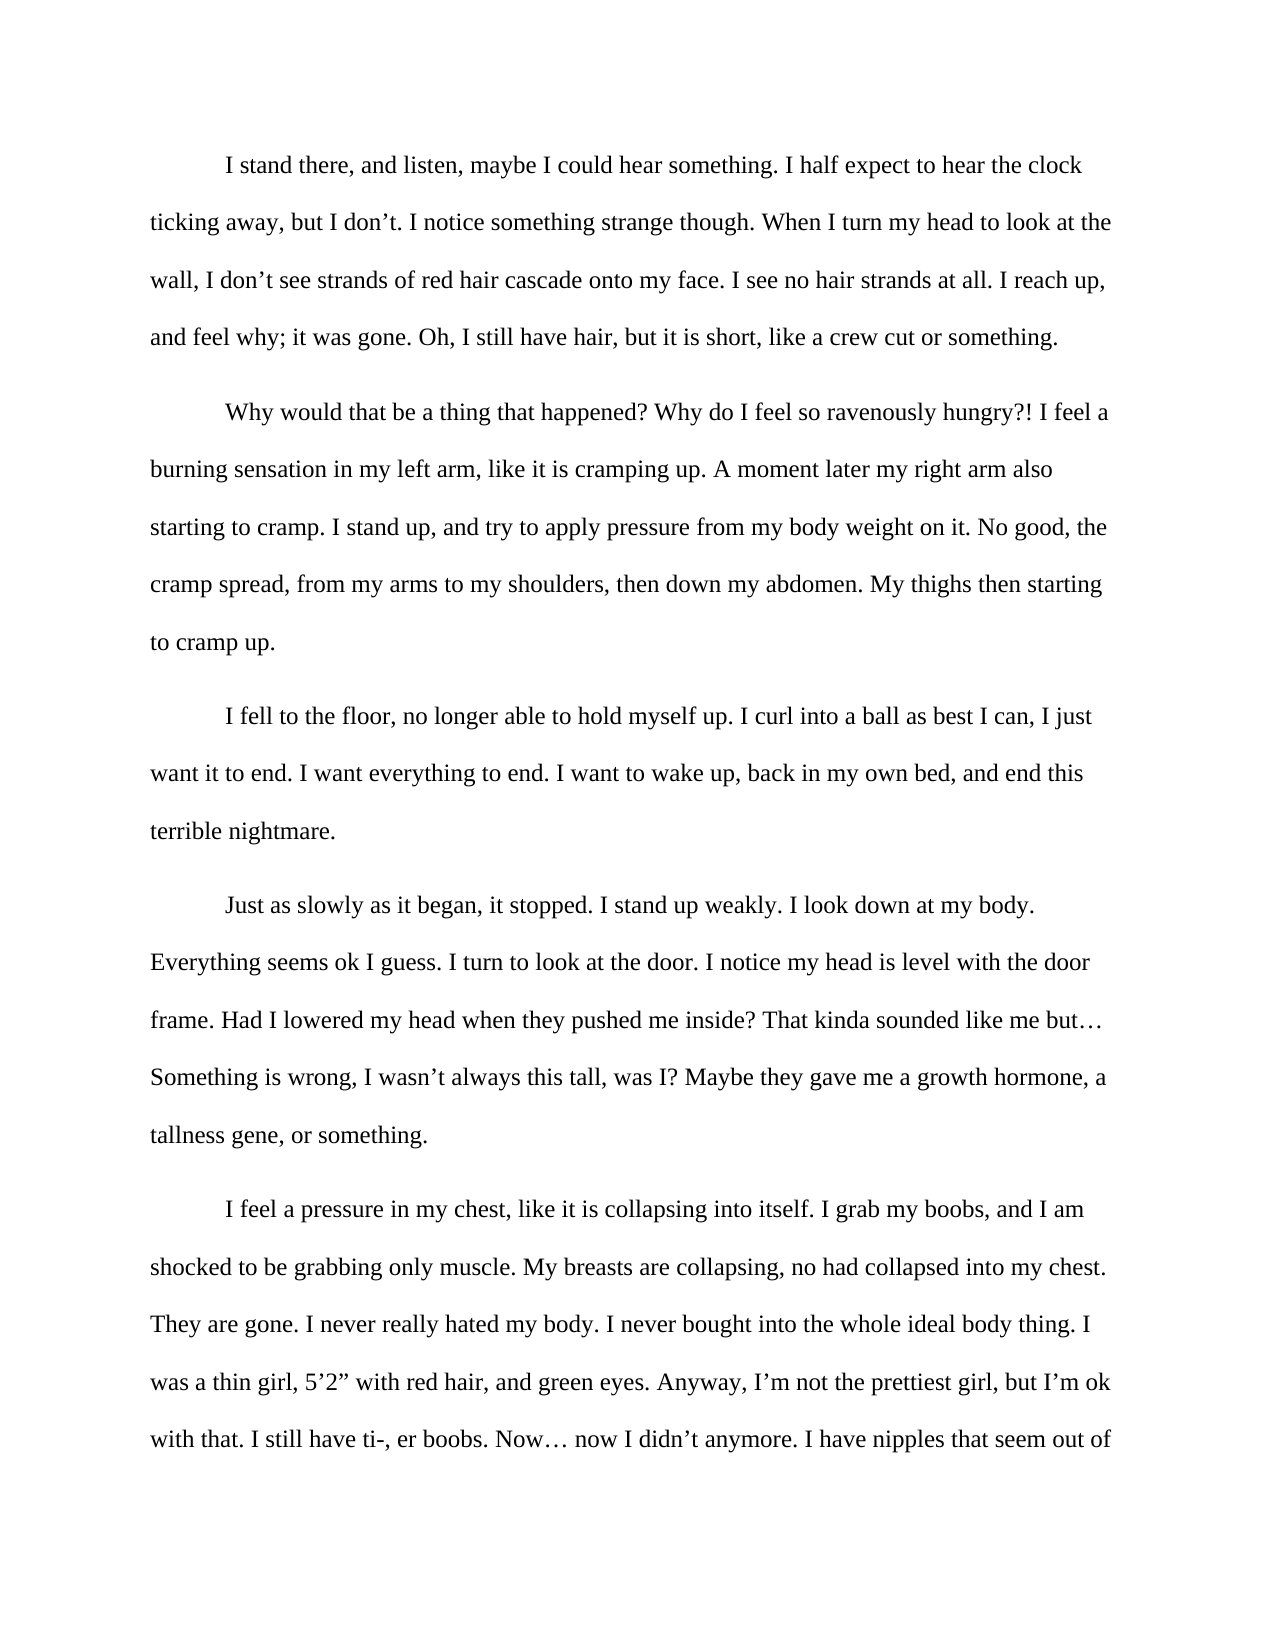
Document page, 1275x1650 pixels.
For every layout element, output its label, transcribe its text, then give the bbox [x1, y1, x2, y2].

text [150, 1194, 1125, 1453]
text Just as slowly as it began, it stopped. I stand up weakly. I look down at my body. Everything seems ok I guess. I turn to look at the door. I notice my head is level with the door frame. Had I lowered my head when they pushed me inside? That kinda sounded like me but… Something is wrong, I wasn’t always this tall, was I? Maybe they gave me a growth hormone, a tallness gene, or something. [150, 890, 1125, 1149]
text I stand there, and listen, maybe I could hear something. I half expect to hear the clock ticking away, but I don’t. I notice something strange though. When I turn my head to look at the wall, I don’t see strands of red hair cascade onto my face. I see no hair strands at all. I reach up, and feel why; it was gone. Oh, I still have hair, but it is short, like a crew cut or something. [150, 150, 1125, 351]
text I fell to the floor, no longer able to hold myself up. I curl into a ball as best I can, I just want it to end. I want everything to end. I want to wake up, back in my own bed, and end this terrible nightmare. [150, 701, 1125, 844]
text Why would that be a thing that happened? Why do I feel so ravenously hungry?! I feel a burning sensation in my left arm, like it is cramping up. A moment later my right arm also starting to cramp. I stand up, and try to apply pressure from my body weight on it. No good, the cramp spread, from my arms to my shoulders, then down my abdomen. My thighs then starting to cramp up. [150, 397, 1125, 655]
